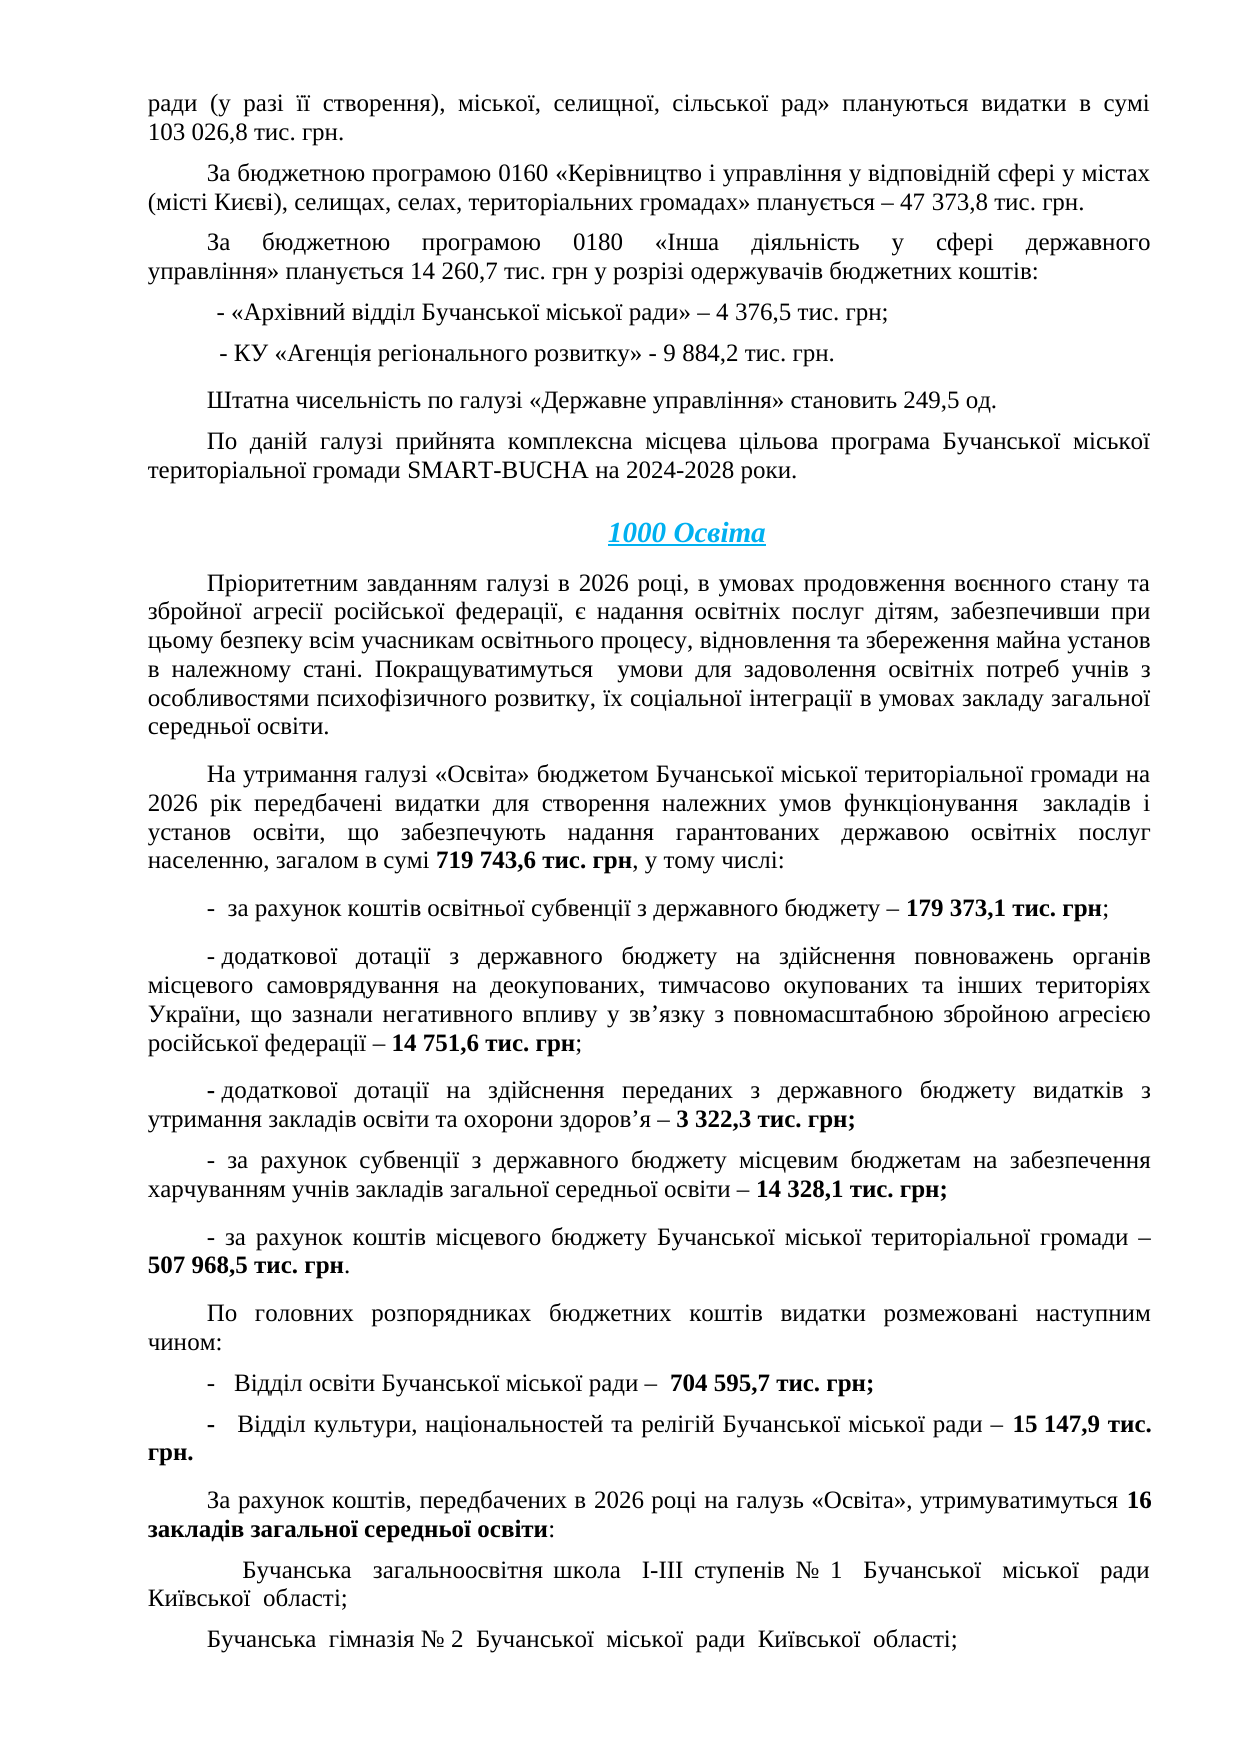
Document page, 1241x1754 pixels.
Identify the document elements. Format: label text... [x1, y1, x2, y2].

text Пріоритетним завданням галузі в 2026 році, в умовах продовження воєнного стану та збройної агресії російської федерації, є надання освітніх послуг дітям, забезпечивши при цьому безпеку всім учасникам освітнього процесу, відновлення та збереження майна установ в належному стані. Покращуватимуться умови для задоволення освітніх потреб учнів з особливостями психофізичного розвитку, їх соціальної інтеграції в умовах закладу загальної середньої освіти. [148, 568, 1152, 740]
list Відділ освіти Бучанської міської ради – 704 595,7 тис. грн; [148, 1368, 1152, 1397]
text Штатна чисельність по галузі «Державне управління» становить 249,5 од. [148, 386, 1152, 414]
text По даній галузі прийнята комплексна місцева цільова програма Бучанської міської територіальної громади SMART-BUCHA на 2024-2028 роки. [148, 426, 1152, 484]
text - за рахунок коштів місцевого бюджету Бучанської міської територіальної громади – 507 968,5 тис. грн. [148, 1222, 1152, 1279]
text - за рахунок субвенції з державного бюджету місцевим бюджетам на забезпечення харчуванням учнів закладів загальної середньої освіти – 14 328,1 тис. грн; [148, 1145, 1152, 1203]
list - «Архівний відділ Бучанської міської ради» – 4 376,5 тис. грн; [148, 297, 1152, 326]
text По головних розпорядниках бюджетних коштів видатки розмежовані наступним чином: [148, 1298, 1152, 1356]
text На утримання галузі «Освіта» бюджетом Бучанської міської територіальної громади на 2026 рік передбачені видатки для створення належних умов функціонування закладів і установ освіти, що забезпечують надання гарантованих державою освітніх послуг населенню, загалом в сумі 719 743,6 тис. грн, у тому числі: [148, 759, 1152, 874]
text Бучанська загальноосвітня школа І-ІІІ ступенів № 1 Бучанської міської ради Київської області; [148, 1555, 1152, 1612]
list Відділ культури, національностей та релігій Бучанської міської ради – 15 147,9 тис. грн. [148, 1409, 1152, 1466]
list додаткової дотації з державного бюджету на здійснення повноважень органів місцевого самоврядування на деокупованих, тимчасово окупованих та інших територіях України, що зазнали негативного впливу у зв’язку з повномасштабною збройною агресією російської федерації – 14 751,6 тис. грн; [148, 941, 1152, 1056]
list За бюджетною програмою 0160 «Керівництво і управління у відповідній сфері у містах (місті Києві), селищах, селах, територіальних громадах» планується – 47 373,8 тис. грн. [148, 158, 1152, 216]
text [148, 88, 1152, 146]
text - КУ «Агенція регіонального розвитку» - 9 884,2 тис. грн. [207, 338, 1152, 366]
text Бучанська гімназія № 2 Бучанської міської ради Київської області; [148, 1624, 1152, 1653]
text - за рахунок коштів освітньої субвенції з державного бюджету – 179 373,1 тис. грн; [148, 893, 1152, 922]
text 1000 Освіта [148, 515, 1152, 548]
list За бюджетною програмою 0180 «Інша діяльність у сфері державного управління» планується 14 260,7 тис. грн у розрізі одержувачів бюджетних коштів: [148, 227, 1152, 285]
text За рахунок коштів, передбачених в 2026 році на галузь «Освіта», утримуватимуться 16 закладів загальної середньої освіти: [148, 1485, 1152, 1543]
list додаткової дотації на здійснення переданих з державного бюджету видатків з утримання закладів освіти та охорони здоров’я – 3 322,3 тис. грн; [148, 1076, 1152, 1133]
